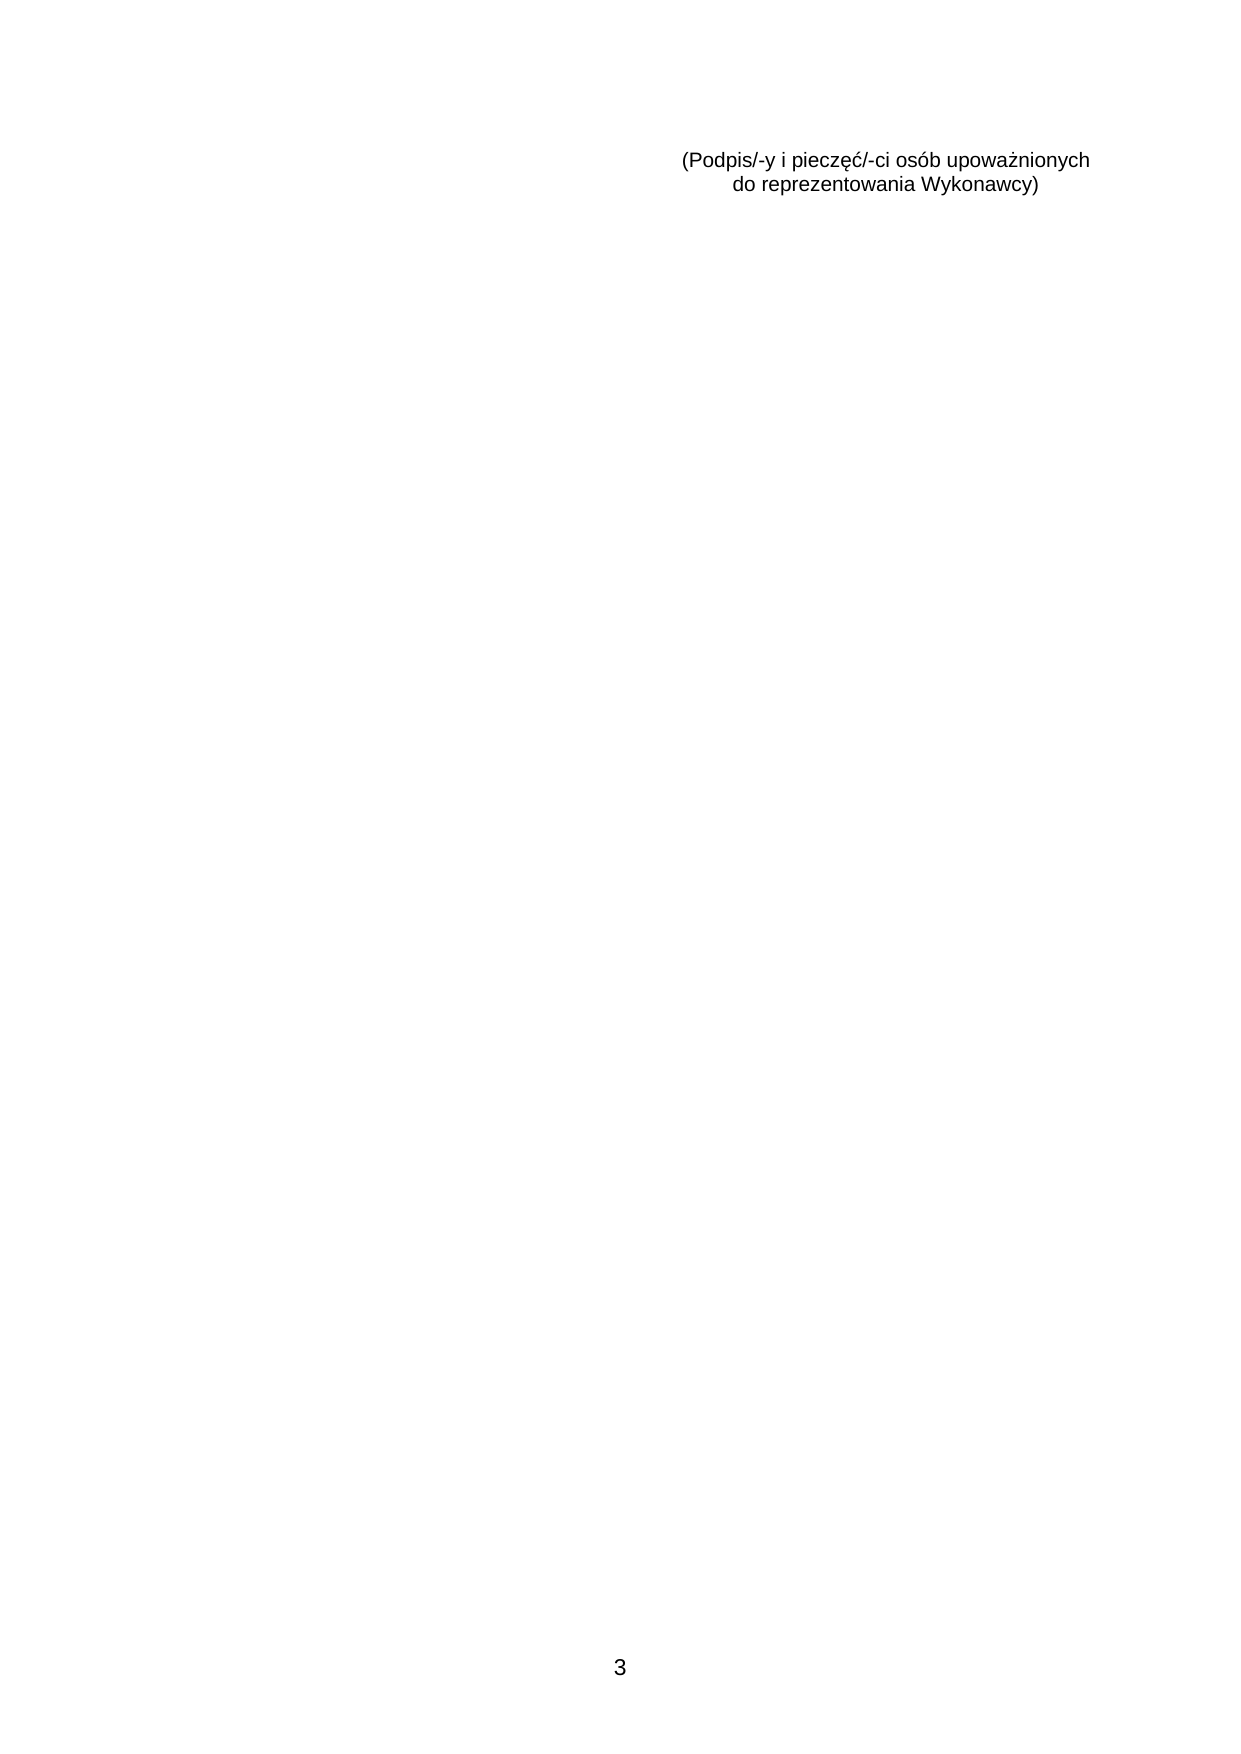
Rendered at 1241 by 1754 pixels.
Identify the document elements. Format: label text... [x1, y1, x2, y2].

text (Podpis/-y i pieczęć/-ci osób upoważnionych do reprezentowania Wykonawcy) [679, 148, 1093, 196]
